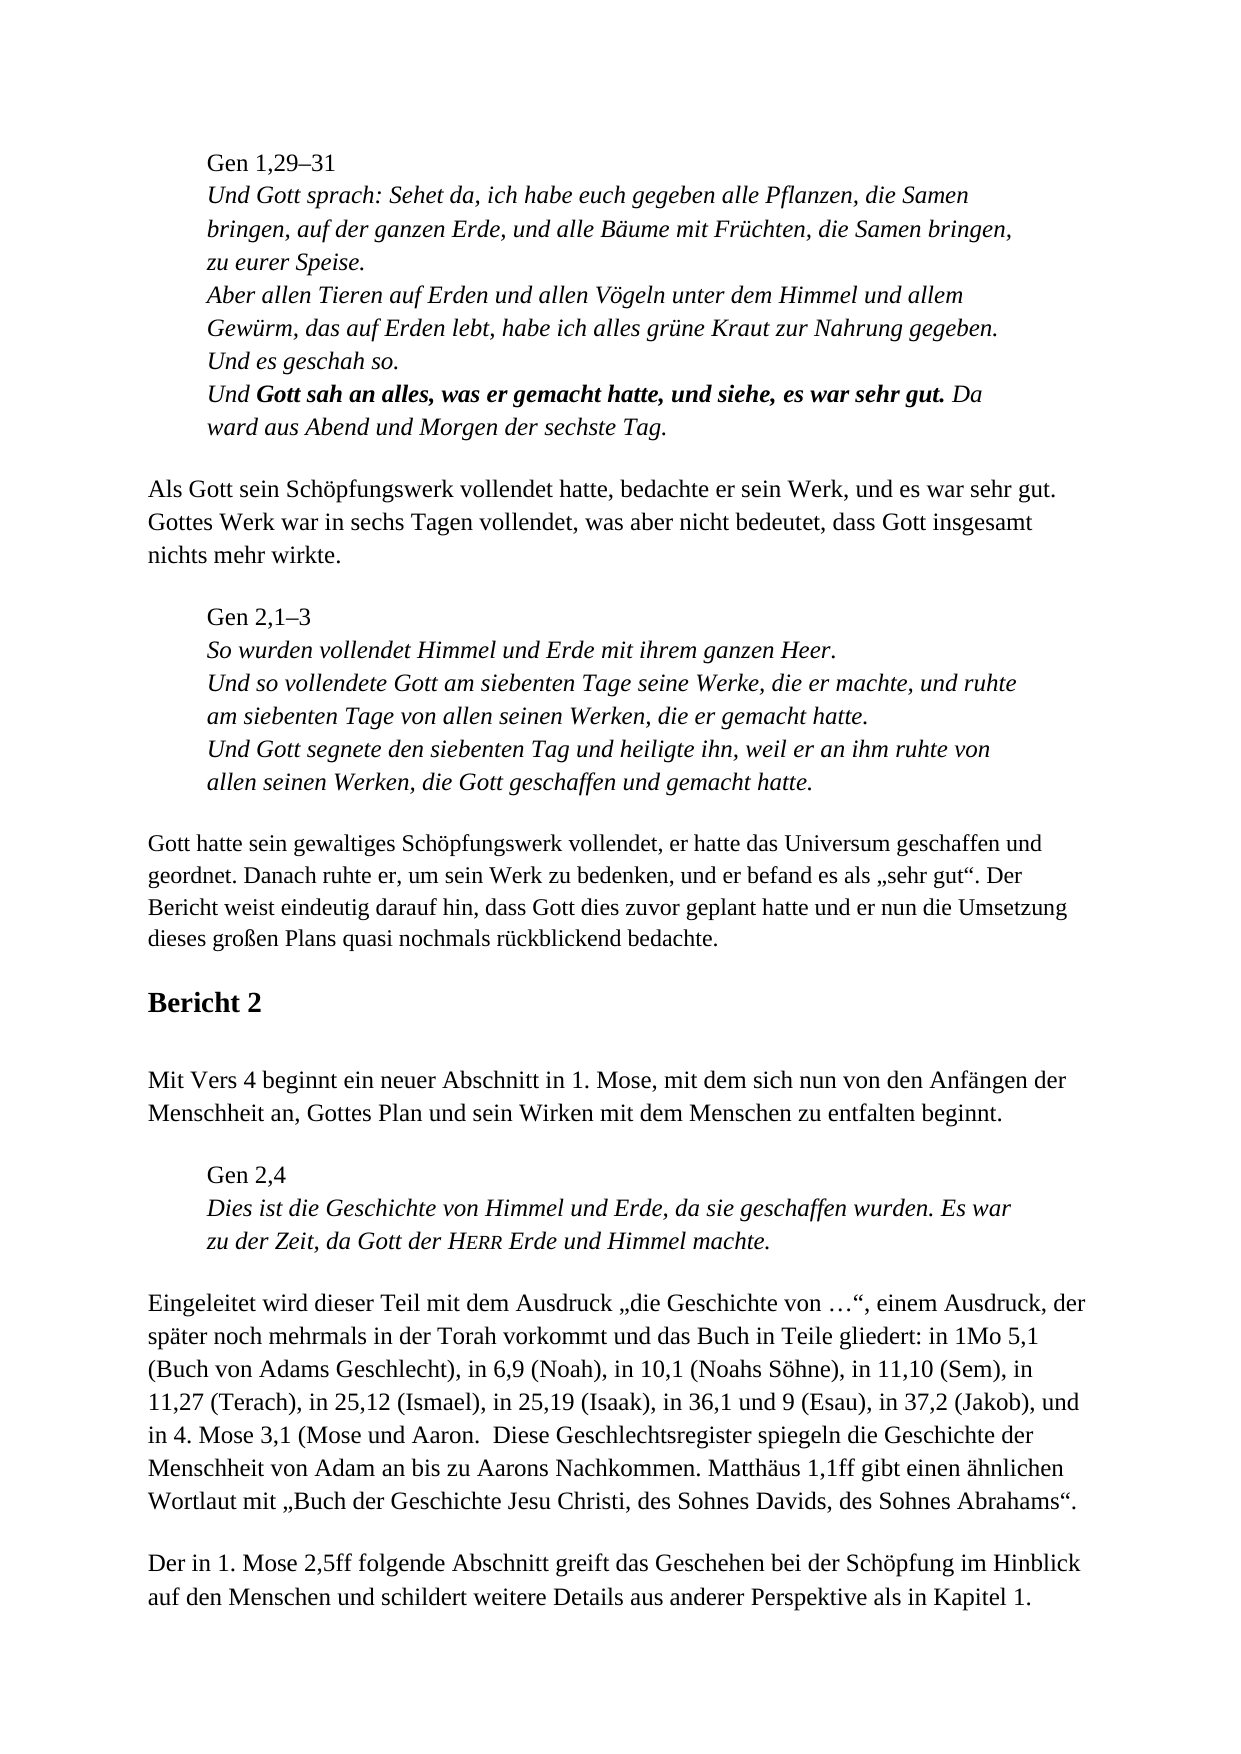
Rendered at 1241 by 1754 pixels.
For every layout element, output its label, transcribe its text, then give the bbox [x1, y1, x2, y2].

text So wurden vollendet Himmel und Erde mit ihrem ganzen Heer. [207, 635, 1033, 664]
text Und Gott segnete den siebenten Tag und heiligte ihn, weil er an ihm ruhte von allen seinen Werken, die Gott geschaffen und gemacht hatte. [207, 734, 1033, 796]
text Als Gott sein Schöpfungswerk vollendet hatte, bedachte er sein Werk, und es war sehr gut. Gottes Werk war in sechs Tagen vollendet, was aber nicht bedeutet, dass Gott insgesamt nichts mehr wirkte. [148, 474, 1093, 569]
text Und Gott sprach: Sehet da, ich habe euch gegeben alle Pflanzen, die Samen bringen, auf der ganzen Erde, und alle Bäume mit Früchten, die Samen bringen, zu eurer Speise. [207, 181, 1033, 275]
text Der in 1. Mose 2,5ff folgende Abschnitt greift das Geschehen bei der Schöpfung im Hinblick auf den Menschen und schildert weitere Details aus anderer Perspektive als in Kapitel 1. [148, 1548, 1093, 1610]
text Und so vollendete Gott am siebenten Tage seine Werke, die er machte, und ruhte am siebenten Tage von allen seinen Werken, die er gemacht hatte. [207, 668, 1033, 730]
text Gen 2,4 [207, 1160, 1033, 1189]
text Und Gott sah an alles, was er gemacht hatte, und siehe, es war sehr gut. Da ward aus Abend und Morgen der sechste Tag. [207, 379, 1033, 441]
text Gott hatte sein gewaltiges Schöpfungswerk vollendet, er hatte das Universum geschaffen und geordnet. Danach ruhte er, um sein Werk zu bedenken, und er befand es als „sehr gut“. Der Bericht weist eindeutig darauf hin, dass Gott dies zuvor geplant hatte und er nun die Umsetzung dieses großen Plans quasi nochmals rückblickend bedachte. [148, 829, 1093, 952]
text Dies ist die Geschichte von Himmel und Erde, da sie geschaffen wurden. Es war zu der Zeit, da Gott der Herr Erde und Himmel machte. [207, 1193, 1033, 1255]
subtitle Bericht 2 [148, 985, 1093, 1019]
text Aber allen Tieren auf Erden und allen Vögeln unter dem Himmel und allem Gewürm, das auf Erden lebt, habe ich alles grüne Kraut zur Nahrung gegeben. Und es geschah so. [207, 280, 1033, 374]
text Gen 1,29–31 [207, 148, 1033, 176]
text Gen 2,1–3 [207, 602, 1033, 631]
text Mit Vers 4 beginnt ein neuer Abschnitt in 1. Mose, mit dem sich nun von den Anfängen der Menschheit an, Gottes Plan und sein Wirken mit dem Menschen zu entfalten beginnt. [148, 1065, 1093, 1127]
text Eingeleitet wird dieser Teil mit dem Ausdruck „die Geschichte von …“, einem Ausdruck, der später noch mehrmals in der Torah vorkommt und das Buch in Teile gliedert: in 1Mo 5,1 (Buch von Adams Geschlecht), in 6,9 (Noah), in 10,1 (Noahs Söhne), in 11,10 (Sem), in 11,27 (Terach), in 25,12 (Ismael), in 25,19 (Isaak), in 36,1 und 9 (Esau), in 37,2 (Jakob), und in 4. Mose 3,1 (Mose und Aaron. Diese Geschlechtsregister spiegeln die Geschichte der Menschheit von Adam an bis zu Aarons Nachkommen. Matthäus 1,1ff gibt einen ähnlichen Wortlaut mit „Buch der Geschichte Jesu Christi, des Sohnes Davids, des Sohnes Abrahams“. [148, 1288, 1093, 1515]
